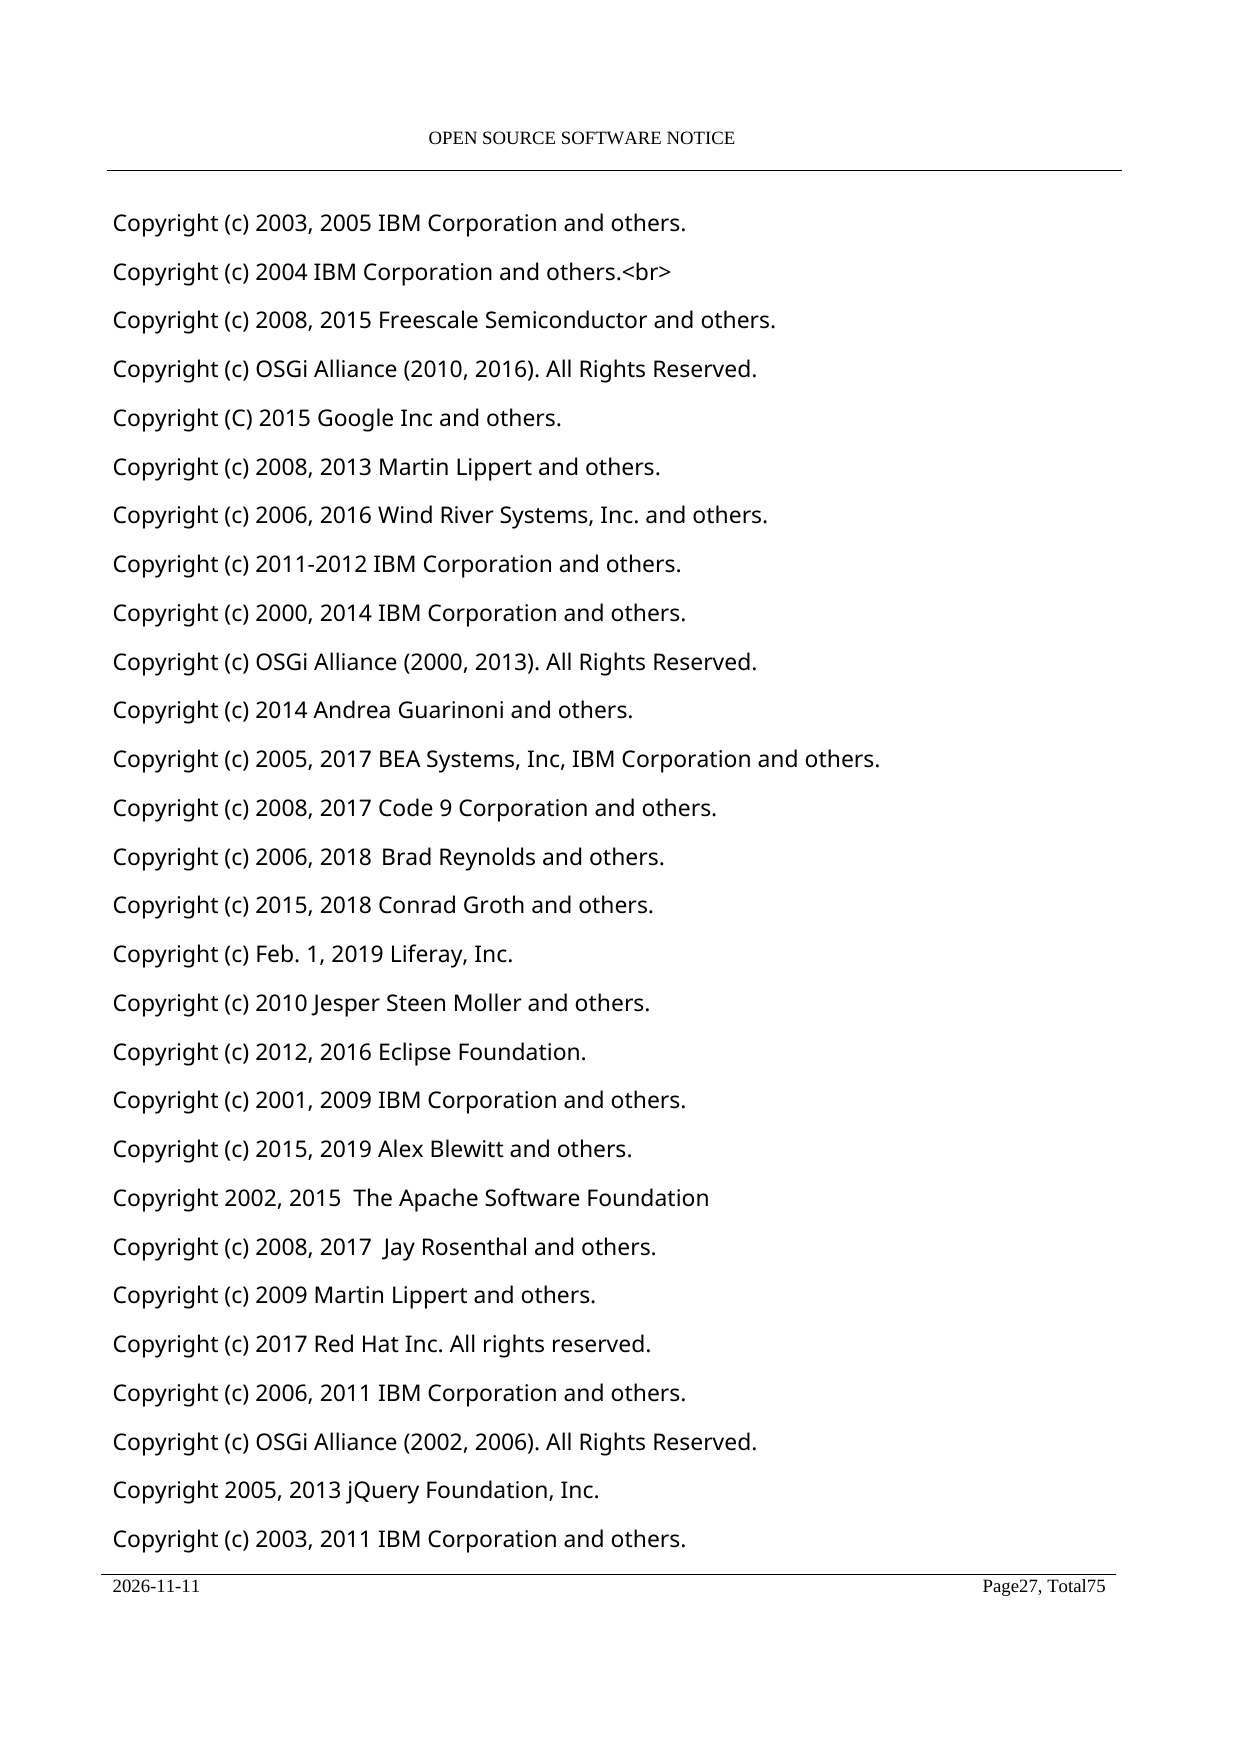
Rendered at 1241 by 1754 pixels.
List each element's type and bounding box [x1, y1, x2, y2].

text [112, 206, 1128, 1506]
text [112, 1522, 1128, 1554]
